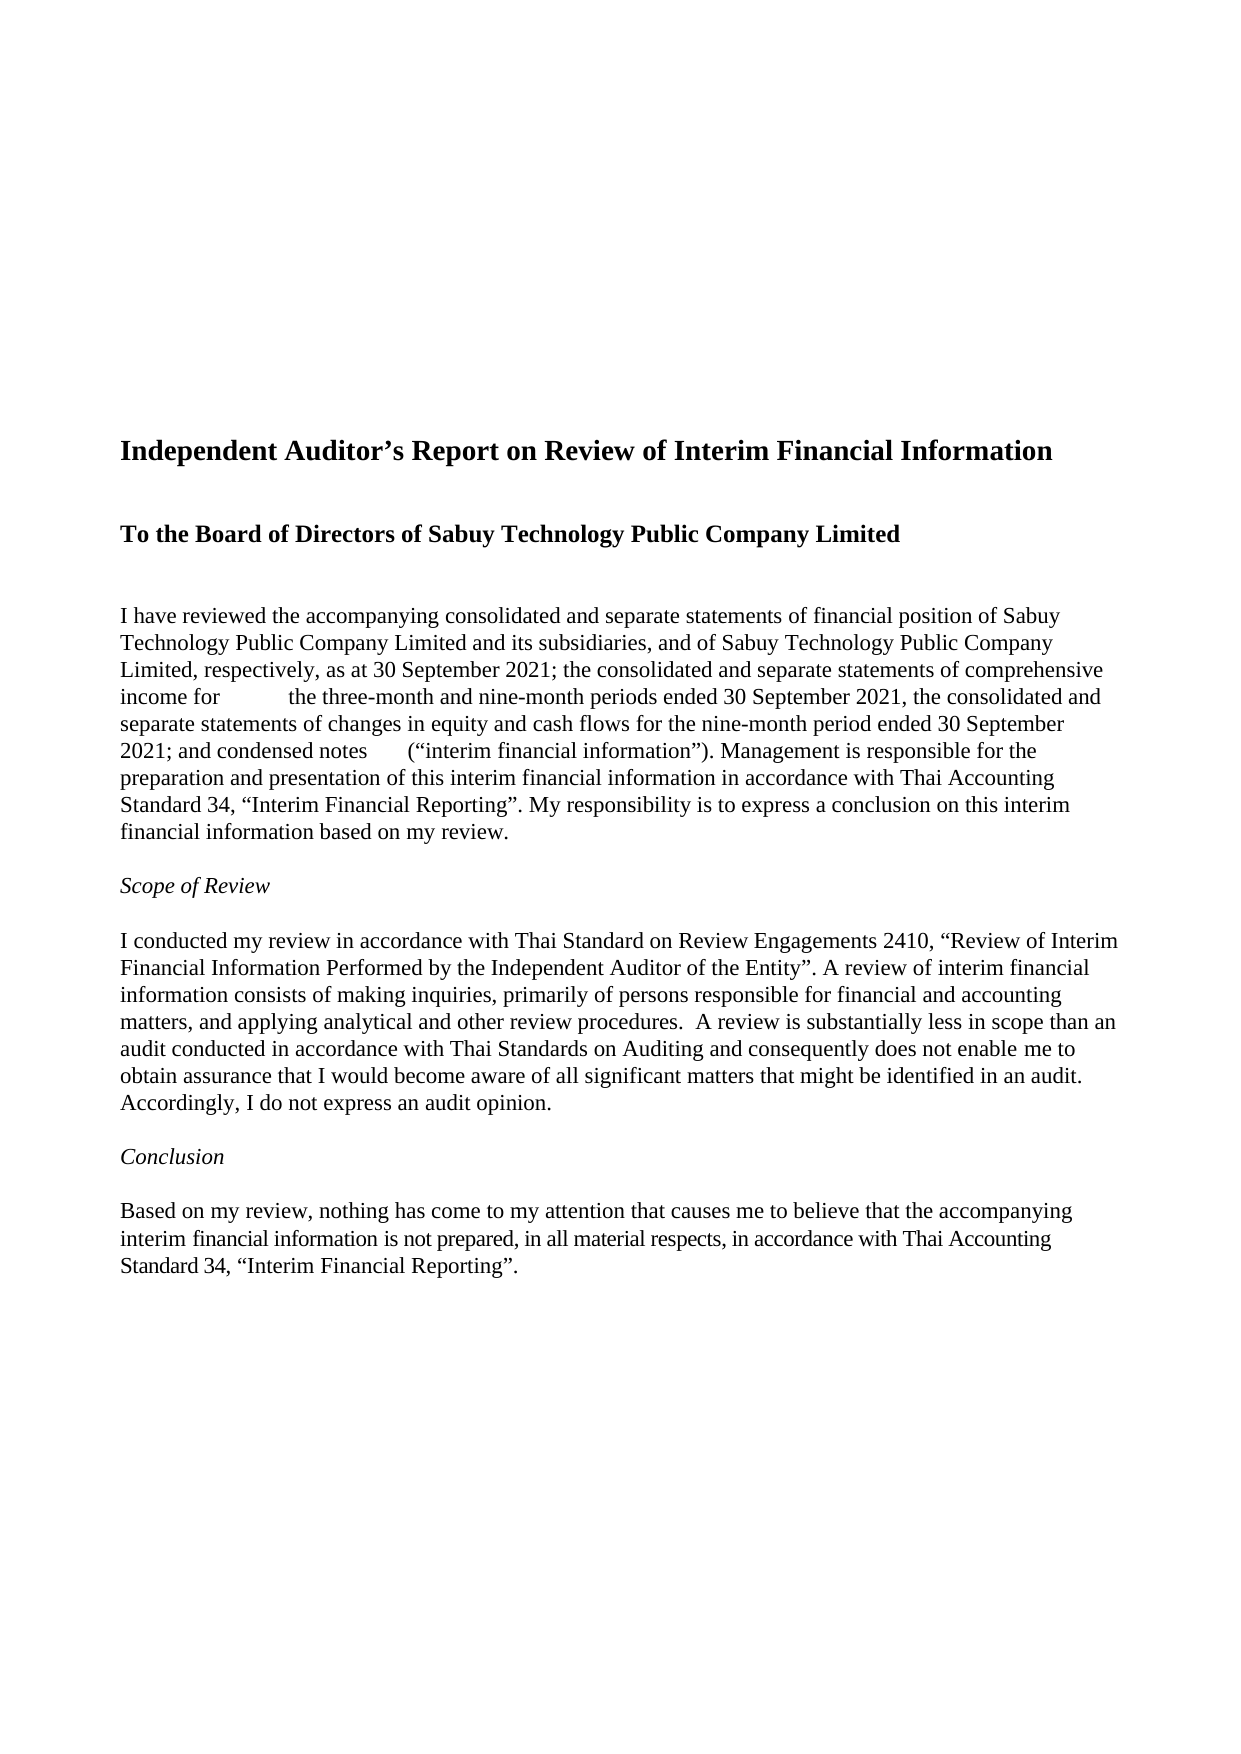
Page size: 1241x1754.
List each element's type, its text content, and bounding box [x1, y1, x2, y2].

text I have reviewed the accompanying consolidated and separate statements of financial position of Sabuy Technology Public Company Limited and its subsidiaries, and of Sabuy Technology Public Company Limited, respectively, as at 30 September 2021; the consolidated and separate statements of comprehensive income for the three-month and nine-month periods ended 30 September 2021, the consolidated and separate statements of changes in equity and cash flows for the nine-month period ended 30 September 2021; and condensed notes (“interim financial information”). Management is responsible for the preparation and presentation of this interim financial information in accordance with Thai Accounting Standard 34, “Interim Financial Reporting”. My responsibility is to express a conclusion on this interim financial information based on my review. [120, 601, 1120, 845]
text Scope of Review [120, 872, 1120, 899]
text I conducted my review in accordance with Thai Standard on Review Engagements 2410, “Review of Interim Financial Information Performed by the Independent Auditor of the Entity”. A review of interim financial information consists of making inquiries, primarily of persons responsible for financial and accounting matters, and applying analytical and other review procedures. A review is substantially less in scope than an audit conducted in accordance with Thai Standards on Auditing and consequently does not enable me to obtain assurance that I would become aware of all significant matters that might be identified in an audit. Accordingly, I do not express an audit opinion. [120, 926, 1120, 1116]
text Based on my review, nothing has come to my attention that causes me to believe that the accompanying interim financial information is not prepared, in all material respects, in accordance with Thai Accounting Standard 34, “Interim Financial Reporting”. [120, 1197, 1120, 1278]
subtitle To the Board of Directors of Sabuy Technology Public Company Limited [120, 519, 1120, 548]
subtitle Independent Auditor’s Report on Review of Interim Financial Information [120, 433, 1120, 467]
text Conclusion [120, 1143, 1120, 1170]
